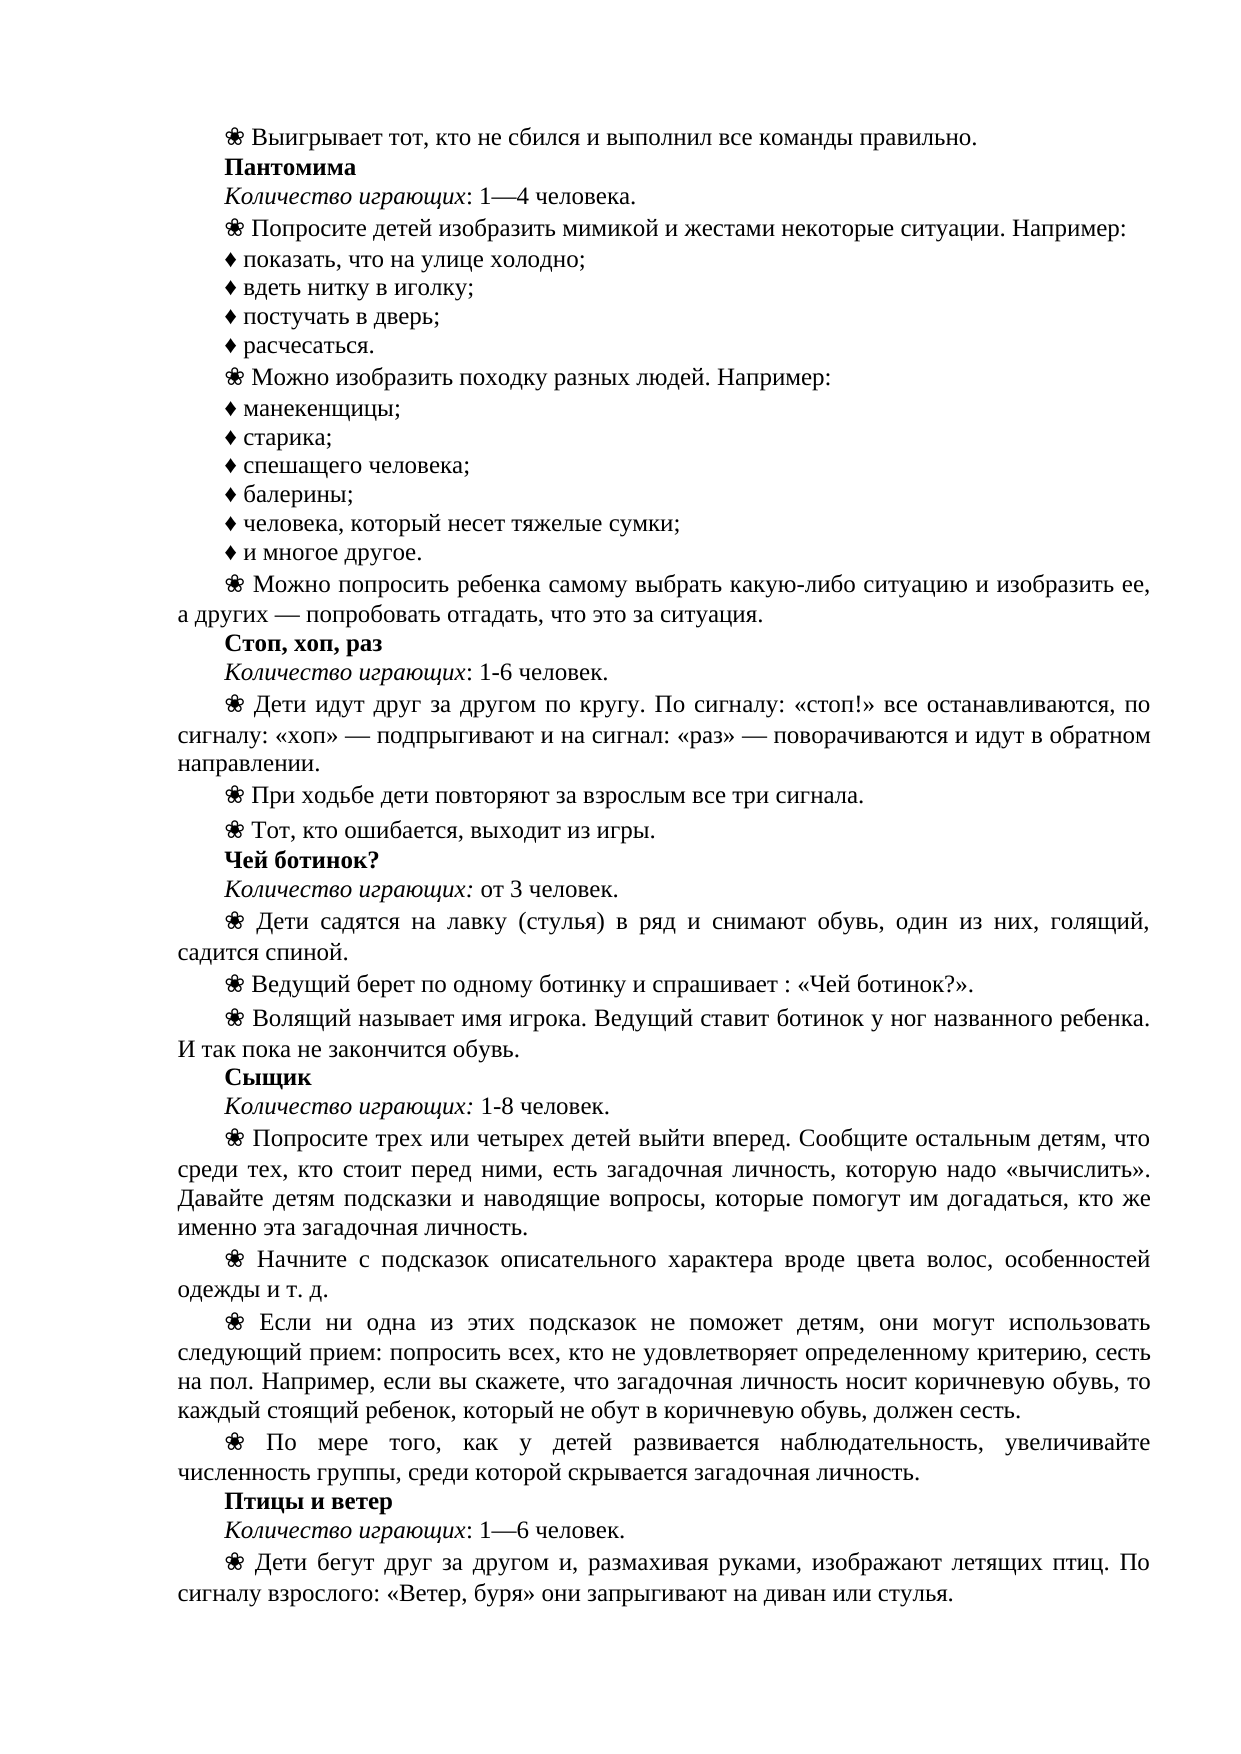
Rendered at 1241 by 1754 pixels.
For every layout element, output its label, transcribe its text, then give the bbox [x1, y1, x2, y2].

text Сыщик [177, 1062, 1152, 1091]
text ❀ Начните с подсказок описательного характера вроде цвета волос, особенностей одежды и т. д. [177, 1240, 1152, 1303]
text Количество играющих: от 3 человек. [177, 874, 1152, 903]
text ♦ постучать в дверь; [177, 301, 1152, 330]
text ❀ Тот, кто ошибается, выходит из игры. [177, 811, 1152, 845]
text ♦ показать, что на улице холодно; [177, 244, 1152, 272]
text Количество играющих: 1-8 человек. [177, 1091, 1152, 1120]
text ❀ Можно изобразить походку разных людей. Например: [177, 359, 1152, 393]
text Количество играющих: 1-6 человек. [177, 657, 1152, 686]
text ❀ Если ни одна из этих подсказок не поможет детям, они могут использовать следующий прием: попросить всех, кто не удовлетворяет определенному критерию, сесть на пол. Например, если вы скажете, что загадочная личность носит коричневую обувь, то каждый стоящий ребенок, который не обут в коричневую обувь, должен сесть. [177, 1303, 1152, 1423]
text ❀ Дети бегут друг за другом и, размахивая руками, изображают летящих птиц. По сигналу взрослого: «Ветер, буря» они запрыгивают на диван или стулья. [177, 1544, 1152, 1607]
text Стоп, хоп, раз [177, 628, 1152, 657]
text Птицы и ветер [177, 1486, 1152, 1515]
text ❀ По мере того, как у детей развивается наблюдательность, увеличивайте численность группы, среди которой скрывается загадочная личность. [177, 1423, 1152, 1486]
text ❀ Волящий называет имя игрока. Ведущий ставит ботинок у ног названного ребенка. И так пока не закончится обувь. [177, 1000, 1152, 1062]
text ❀ Можно попросить ребенка самому выбрать какую-либо ситуацию и изобразить ее, а других — попробовать отгадать, что это за ситуация. [177, 565, 1152, 628]
text ♦ расчесаться. [177, 330, 1152, 359]
text ❀ Дети садятся на лавку (стулья) в ряд и снимают обувь, один из них, голящий, садится спиной. [177, 903, 1152, 966]
text Количество играющих: 1—4 человека. [177, 181, 1152, 210]
text ♦ и многое другое. [177, 537, 1152, 565]
text ♦ спешащего человека; [177, 450, 1152, 479]
text ❀ Ведущий берет по одному ботинку и спрашивает : «Чей ботинок?». [177, 966, 1152, 1000]
text ❀ При ходьбе дети повторяют за взрослым все три сигнала. [177, 777, 1152, 811]
text Чей ботинок? [177, 845, 1152, 874]
text ♦ манекенщицы; [177, 393, 1152, 422]
text ♦ вдеть нитку в иголку; [177, 272, 1152, 301]
text ❀ Попросите детей изобразить мимикой и жестами некоторые ситуации. Например: [177, 210, 1152, 244]
text ♦ балерины; [177, 479, 1152, 508]
text Количество играющих: 1—6 человек. [177, 1515, 1152, 1544]
text ♦ человека, который несет тяжелые сумки; [177, 508, 1152, 537]
text ♦ старика; [177, 422, 1152, 450]
text ❀ Выигрывает тот, кто не сбился и выполнил все команды правильно. [177, 118, 1152, 152]
text ❀ Дети идут друг за другом по кругу. По сигналу: «стоп!» все останавливаются, по сигналу: «хоп» — подпрыгивают и на сигнал: «раз» — поворачиваются и идут в обратном направлении. [177, 686, 1152, 777]
text Пантомима [177, 152, 1152, 181]
text ❀ Попросите трех или четырех детей выйти вперед. Сообщите остальным детям, что среди тех, кто стоит перед ними, есть загадочная личность, которую надо «вычислить». Давайте детям подсказки и наводящие вопросы, которые помогут им догадаться, кто же именно эта загадочная личность. [177, 1120, 1152, 1240]
